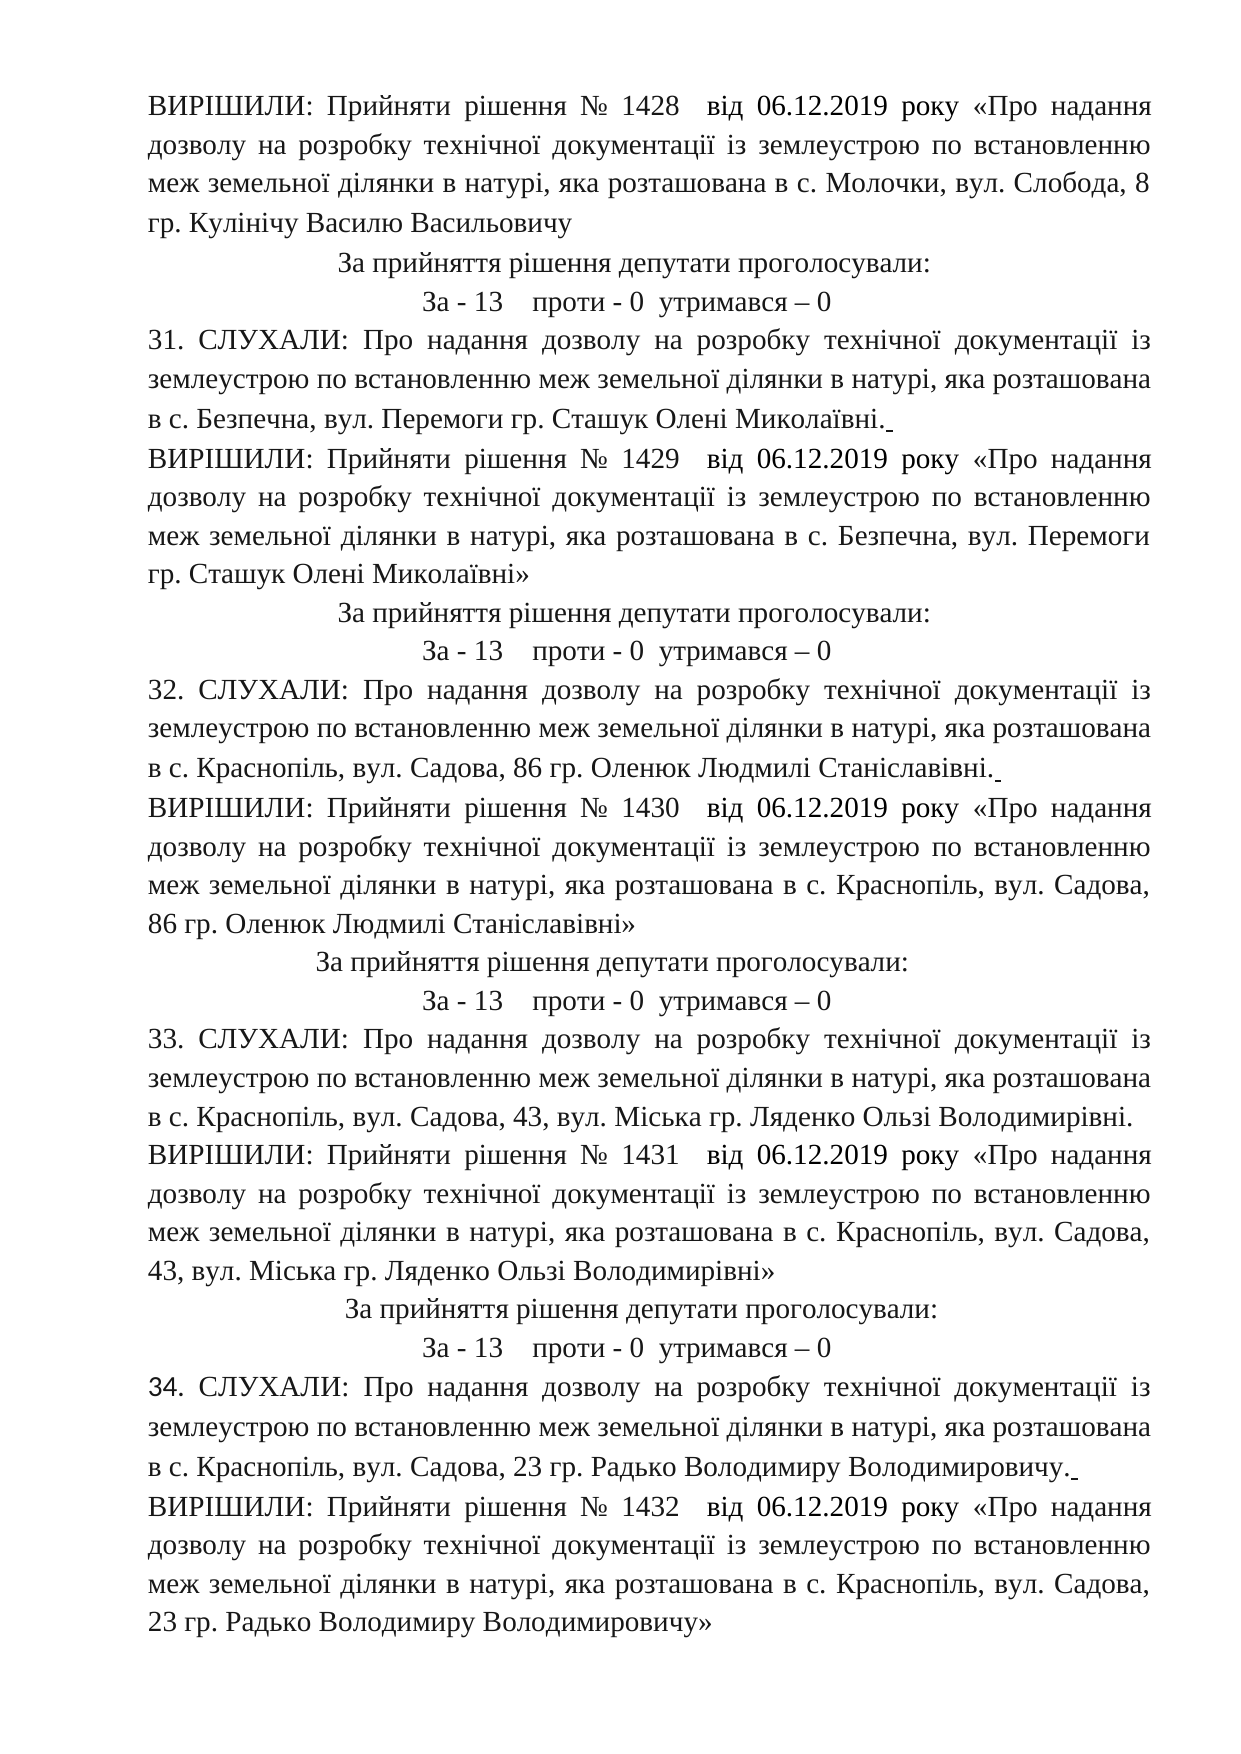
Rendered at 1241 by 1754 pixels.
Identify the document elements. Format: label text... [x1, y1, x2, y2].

list 33. СЛУХАЛИ: Про надання дозволу на розробку технічної документації із землеустрою по встановленню меж земельної ділянки в натурі, яка розташована в с. Краснопіль, вул. Садова, 43, вул. Міська гр. Ляденко Ользі Володимирівні. [148, 1022, 1152, 1132]
list За прийняття рішення депутати проголосували: [148, 944, 1152, 978]
list 34. СЛУХАЛИ: Про надання дозволу на розробку технічної документації із землеустрою по встановленню меж земельної ділянки в натурі, яка розташована в с. Краснопіль, вул. Садова, 23 гр. Радько Володимиру Володимировичу. [148, 1368, 1152, 1484]
list ВИРІШИЛИ: Прийняти рішення № 1429 від 06.12.2019 року «Про надання дозволу на розробку технічної документації із землеустрою по встановленню меж земельної ділянки в натурі, яка розташована в с. Безпечна, вул. Перемоги гр. Сташук Олені Миколаївні» [148, 441, 1152, 590]
list ВИРІШИЛИ: Прийняти рішення № 1432 від 06.12.2019 року «Про надання дозволу на розробку технічної документації із землеустрою по встановленню меж земельної ділянки в натурі, яка розташована в с. Краснопіль, вул. Садова, 23 гр. Радько Володимиру Володимировичу» [148, 1489, 1152, 1638]
list За прийняття рішення депутати проголосували: [148, 1291, 1152, 1325]
list ВИРІШИЛИ: Прийняти рішення № 1431 від 06.12.2019 року «Про надання дозволу на розробку технічної документації із землеустрою по встановленню меж земельної ділянки в натурі, яка розташована в с. Краснопіль, вул. Садова, 43, вул. Міська гр. Ляденко Ользі Володимирівні» [148, 1137, 1152, 1286]
list ВИРІШИЛИ: Прийняти рішення № 1430 від 06.12.2019 року «Про надання дозволу на розробку технічної документації із землеустрою по встановленню меж земельної ділянки в натурі, яка розташована в с. Краснопіль, вул. Садова, 86 гр. Оленюк Людмилі Станіславівні» [148, 790, 1152, 939]
list За прийняття рішення депутати проголосували: [148, 245, 1152, 279]
list За - 13 проти - 0 утримався – 0 [148, 284, 1152, 317]
list За прийняття рішення депутати проголосували: [148, 595, 1152, 628]
list 32. СЛУХАЛИ: Про надання дозволу на розробку технічної документації із землеустрою по встановленню меж земельної ділянки в натурі, яка розташована в с. Краснопіль, вул. Садова, 86 гр. Оленюк Людмилі Станіславівні. [148, 672, 1152, 785]
list За - 13 проти - 0 утримався – 0 [148, 983, 1152, 1017]
list ВИРІШИЛИ: Прийняти рішення № 1428 від 06.12.2019 року «Про надання дозволу на розробку технічної документації із землеустрою по встановленню меж земельної ділянки в натурі, яка розташована в с. Молочки, вул. Слобода, 8 гр. Кулінічу Василю Васильовичу [148, 88, 1152, 240]
list За - 13 проти - 0 утримався – 0 [148, 633, 1152, 667]
list За - 13 проти - 0 утримався – 0 [148, 1330, 1152, 1363]
list 31. СЛУХАЛИ: Про надання дозволу на розробку технічної документації із землеустрою по встановленню меж земельної ділянки в натурі, яка розташована в с. Безпечна, вул. Перемоги гр. Сташук Олені Миколаївні. [148, 322, 1152, 436]
